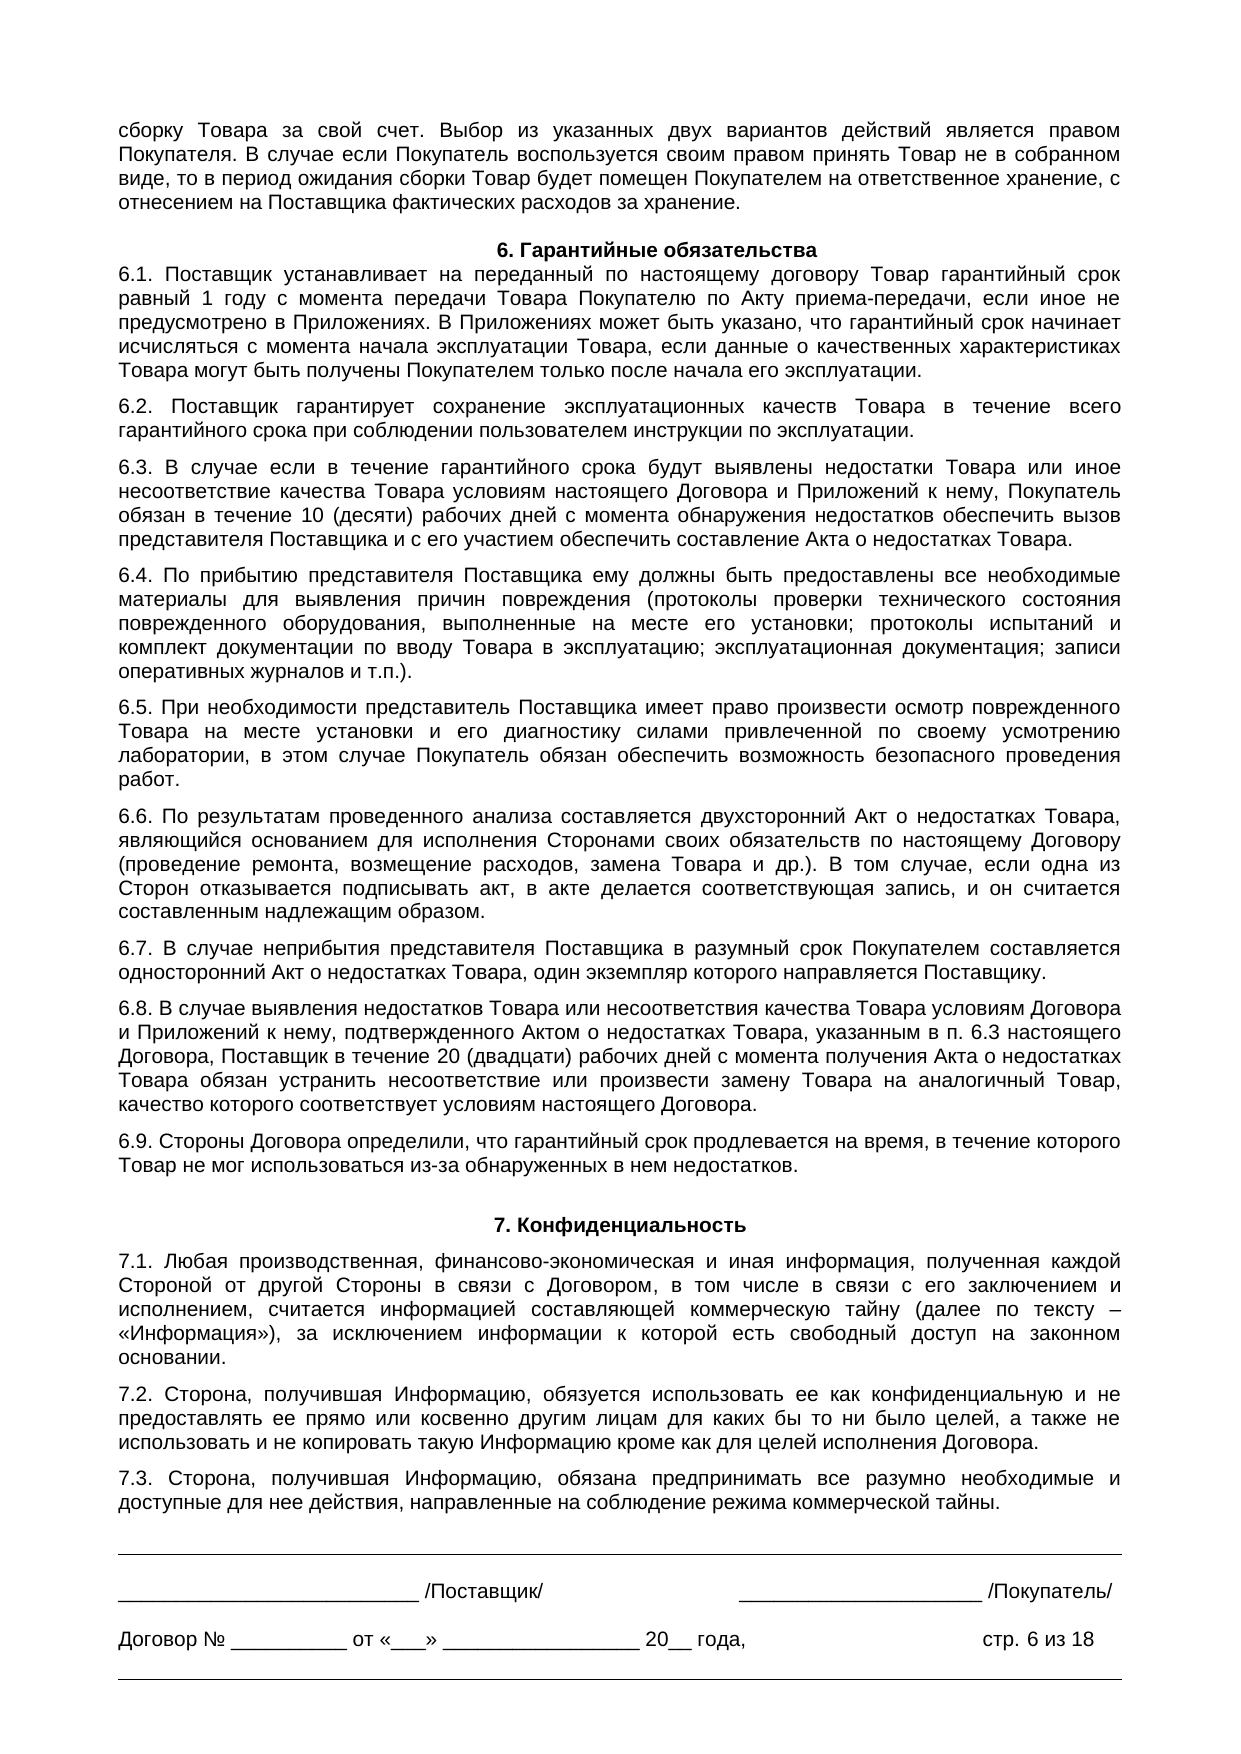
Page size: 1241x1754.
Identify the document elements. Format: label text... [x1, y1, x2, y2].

text 7.3. Сторона, получившая Информацию, обязана предпринимать все разумно необходимые и доступные для нее действия, направленные на соблюдение режима коммерческой тайны. [118, 1466, 1122, 1514]
text 6.7. В случае неприбытия представителя Поставщика в разумный срок Покупателем составляется односторонний Акт о недостатках Товара, один экземпляр которого направляется Поставщику. [118, 936, 1122, 984]
text 6.1. Поставщик устанавливает на переданный по настоящему договору Товар гарантийный срок равный 1 году с момента передачи Товара Покупателю по Акту приема-передачи, если иное не предусмотрено в Приложениях. В Приложениях может быть указано, что гарантийный срок начинает исчисляться с момента начала эксплуатации Товара, если данные о качественных характеристиках Товара могут быть получены Покупателем только после начала его эксплуатации. [118, 262, 1122, 382]
text 6.9. Стороны Договора определили, что гарантийный срок продлевается на время, в течение которого Товар не мог использоваться из-за обнаруженных в нем недостатков. [118, 1128, 1122, 1176]
text 6.4. По прибытию представителя Поставщика ему должны быть предоставлены все необходимые материалы для выявления причин повреждения (протоколы проверки технического состояния поврежденного оборудования, выполненные на месте его установки; протоколы испытаний и комплект документации по вводу Товара в эксплуатацию; эксплуатационная документация; записи оперативных журналов и т.п.). [118, 563, 1122, 683]
text 6.5. При необходимости представитель Поставщика имеет право произвести осмотр поврежденного Товара на месте установки и его диагностику силами привлеченной по своему усмотрению лаборатории, в этом случае Покупатель обязан обеспечить возможность безопасного проведения работ. [118, 695, 1122, 791]
text 7. Конфиденциальность [118, 1213, 1122, 1237]
text 6.3. В случае если в течение гарантийного срока будут выявлены недостатки Товара или иное несоответствие качества Товара условиям настоящего Договора и Приложений к нему, Покупатель обязан в течение 10 (десяти) рабочих дней с момента обнаружения недостатков обеспечить вызов представителя Поставщика и с его участием обеспечить составление Акта о недостатках Товара. [118, 454, 1122, 550]
text 6.6. По результатам проведенного анализа составляется двухсторонний Акт о недостатках Товара, являющийся основанием для исполнения Сторонами своих обязательств по настоящему Договору (проведение ремонта, возмещение расходов, замена Товара и др.). В том случае, если одна из Сторон отказывается подписывать акт, в акте делается соответствующая запись, и он считается составленным надлежащим образом. [118, 803, 1122, 923]
text 7.2. Сторона, получившая Информацию, обязуется использовать ее как конфиденциальную и не предоставлять ее прямо или косвенно другим лицам для каких бы то ни было целей, а также не использовать и не копировать такую Информацию кроме как для целей исполнения Договора. [118, 1382, 1122, 1453]
text 7.1. Любая производственная, финансово-экономическая и иная информация, полученная каждой Стороной от другой Стороны в связи с Договором, в том числе в связи с его заключением и исполнением, считается информацией составляющей коммерческую тайну (далее по тексту – «Информация»), за исключением информации к которой есть свободный доступ на законном основании. [118, 1249, 1122, 1369]
text 6. Гарантийные обязательства [118, 238, 1122, 262]
text 6.2. Поставщик гарантирует сохранение эксплуатационных качеств Товара в течение всего гарантийного срока при соблюдении пользователем инструкции по эксплуатации. [118, 394, 1122, 442]
text 6.8. В случае выявления недостатков Товара или несоответствия качества Товара условиям Договора и Приложений к нему, подтвержденного Актом о недостатках Товара, указанным в п. 6.3 настоящего Договора, Поставщик в течение 20 (двадцати) рабочих дней с момента получения Акта о недостатках Товара обязан устранить несоответствие или произвести замену Товара на аналогичный Товар, качество которого соответствует условиям настоящего Договора. [118, 996, 1122, 1116]
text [118, 118, 1122, 214]
